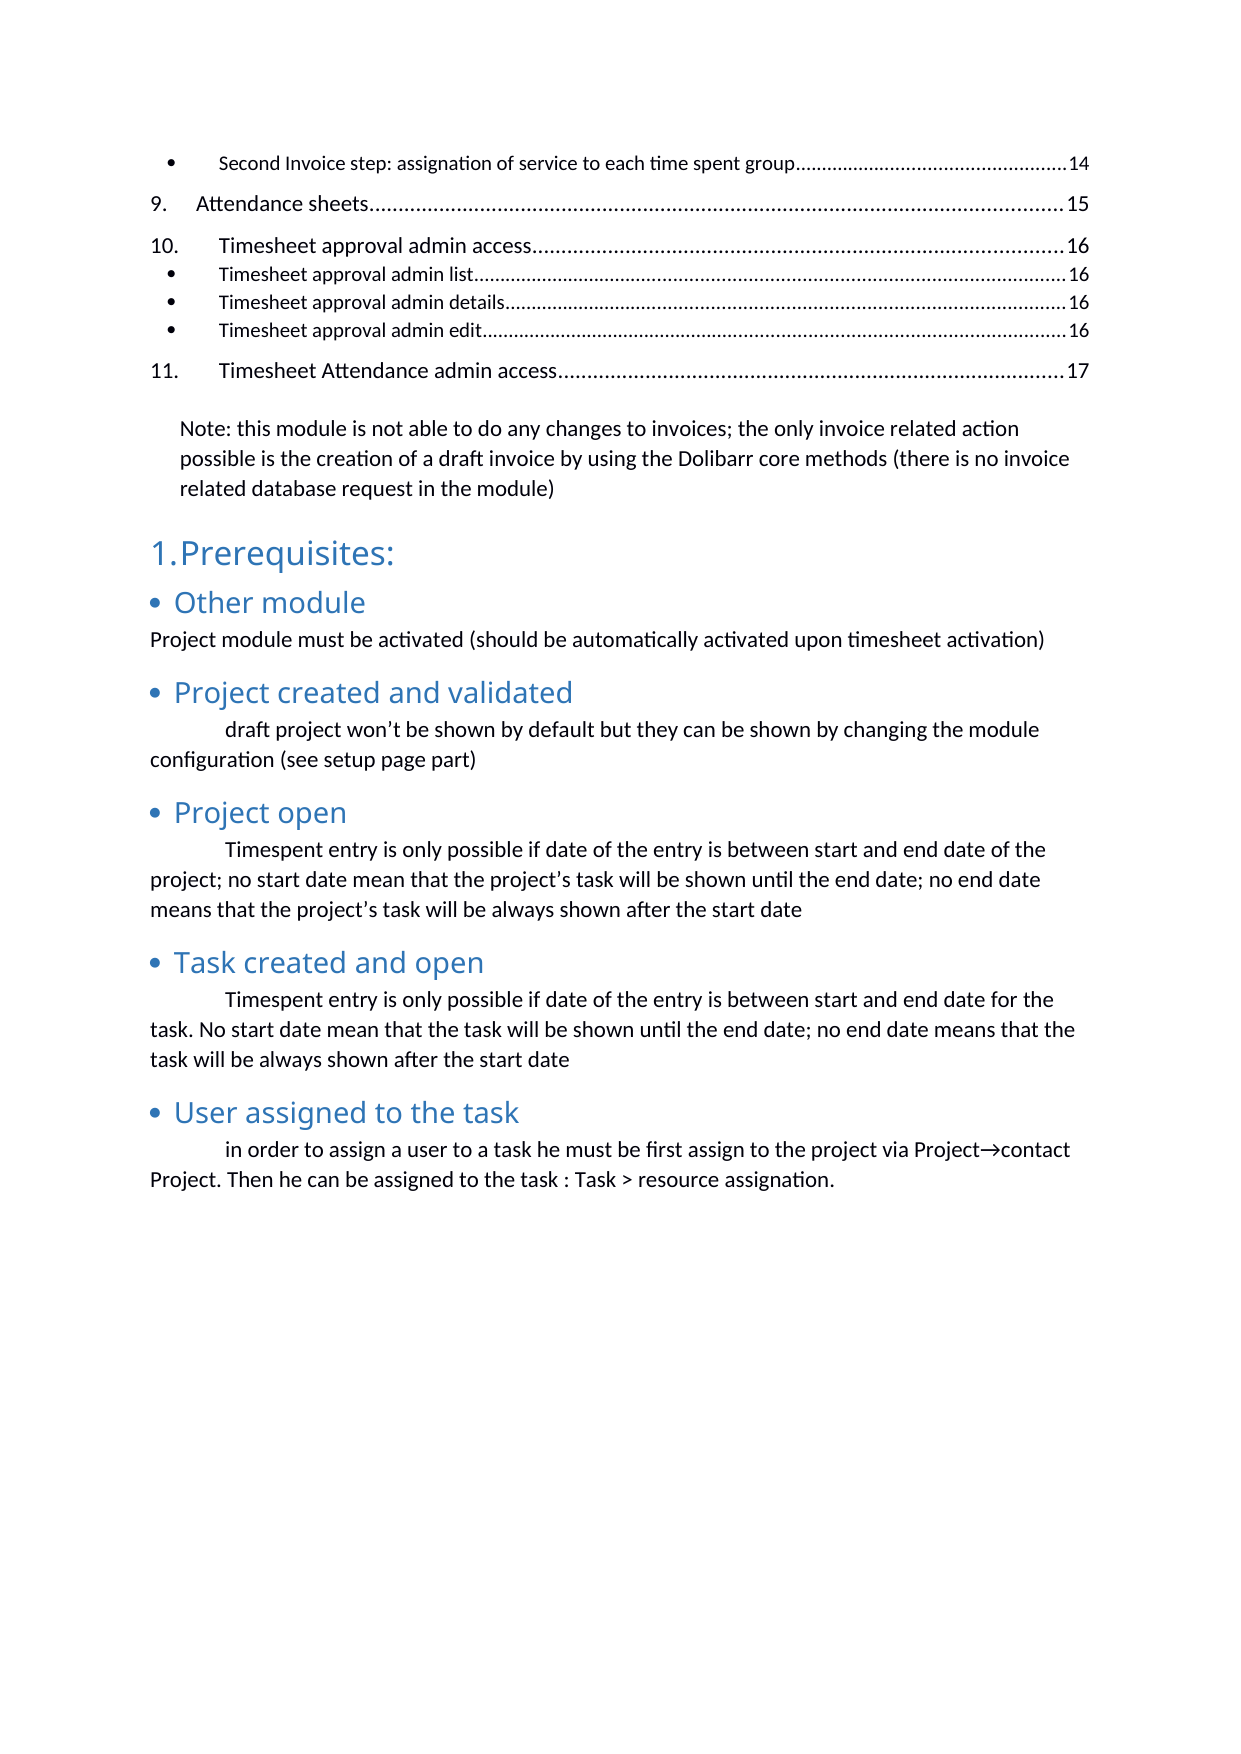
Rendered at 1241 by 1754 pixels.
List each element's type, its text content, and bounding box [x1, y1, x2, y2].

text  Timesheet approval admin details 16 [168, 289, 1090, 314]
subtitle Project created and validated [150, 672, 1090, 712]
subtitle Project open [150, 792, 1090, 832]
subtitle Other module [150, 582, 1090, 622]
text Note: this module is not able to do any changes to invoices; the only invoice related action possible is the creation of a draft invoice by using the Dolibarr core methods (there is no invoice related database request in the module) [179, 414, 1090, 502]
text 9. Attendance sheets 15 [150, 189, 1090, 217]
text  Second Invoice step: assignation of service to each time spent group 14 [168, 150, 1090, 175]
text  Timesheet approval admin edit 16 [168, 317, 1090, 342]
text Timespent entry is only possible if date of the entry is between start and end date of the project; no start date mean that the project’s task will be shown until the end date; no end date means that the project’s task will be always shown after the start date [150, 835, 1090, 923]
text Project module must be activated (should be automatically activated upon timesheet activation) [150, 625, 1090, 653]
subtitle User assigned to the task [150, 1092, 1090, 1132]
text 10. Timesheet approval admin access 16 [150, 231, 1090, 259]
text  Timesheet approval admin list 16 [168, 262, 1090, 287]
subtitle Task created and open [150, 942, 1090, 982]
text Timespent entry is only possible if date of the entry is between start and end date for the task. No start date mean that the task will be shown until the end date; no end date means that the task will be always shown after the start date [150, 985, 1090, 1073]
text 11. Timesheet Attendance admin access 17 [150, 356, 1090, 384]
text draft project won’t be shown by default but they can be shown by changing the module configuration (see setup page part) [150, 715, 1090, 773]
subtitle Prerequisites: [150, 529, 1090, 575]
text in order to assign a user to a task he must be first assign to the project via Project→contact Project. Then he can be assigned to the task : Task > resource assignation. [150, 1135, 1090, 1193]
